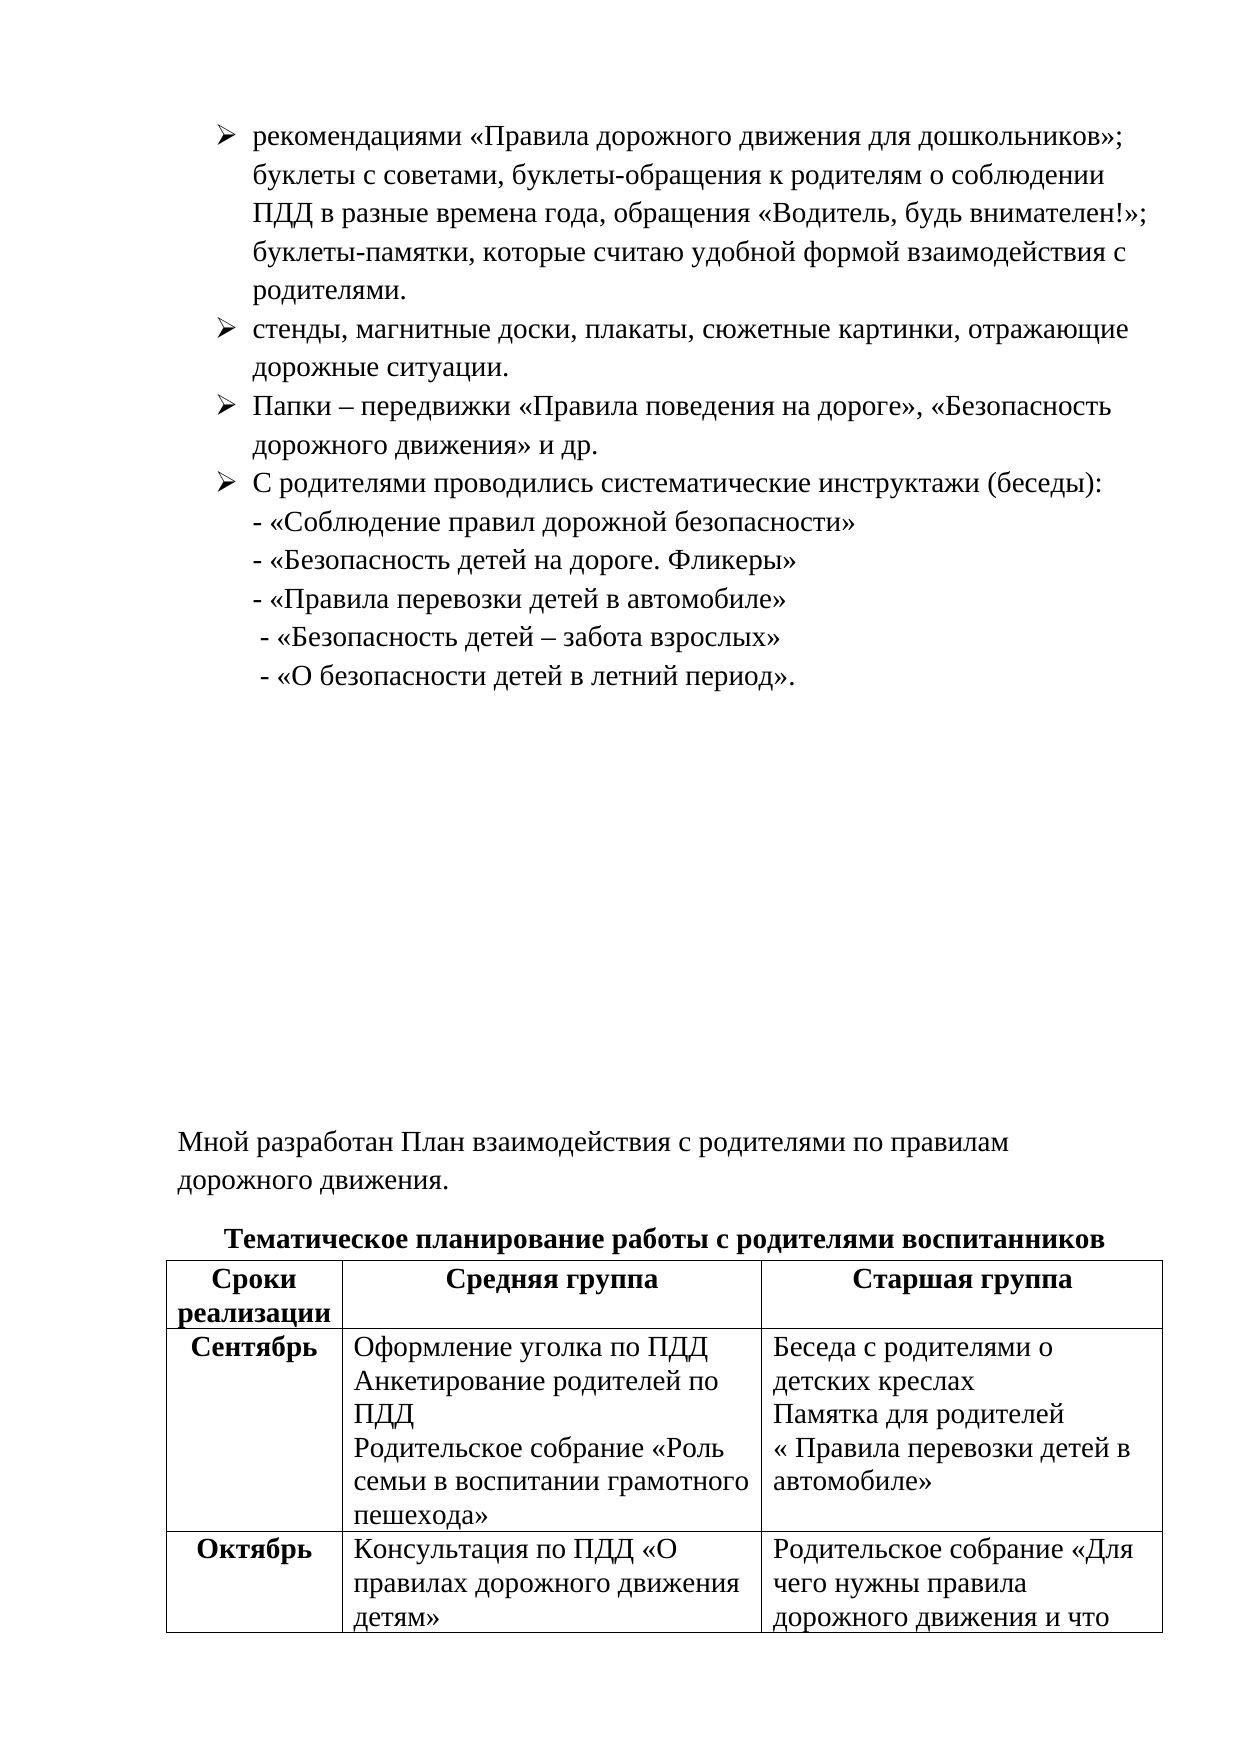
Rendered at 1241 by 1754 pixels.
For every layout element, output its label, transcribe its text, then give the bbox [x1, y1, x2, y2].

text Тематическое планирование работы с родителями воспитанников [177, 1222, 1152, 1255]
list - «Соблюдение правил дорожной безопасности» [252, 504, 1152, 537]
list С родителями проводились систематические инструктажи (беседы): [215, 465, 1152, 499]
list стенды, магнитные доски, плакаты, сюжетные картинки, отражающие дорожные ситуации. [215, 311, 1152, 383]
table_cell Беседа с родителями о детских креслах Памятка для родителей « Правила перевозки детей в автомобиле» [762, 1329, 1162, 1531]
list рекомендациями «Правила дорожного движения для дошкольников»; буклеты с советами, буклеты-обращения к родителям о соблюдении ПДД в разные времена года, обращения «Водитель, будь внимателен!»; буклеты-памятки, которые считаю удобной формой взаимодействия с родителями. [215, 118, 1152, 306]
list - «О безопасности детей в летний период». [252, 658, 1152, 692]
table_cell Сентябрь [167, 1329, 342, 1531]
list - «Безопасность детей – забота взрослых» [252, 619, 1152, 653]
table_cell Оформление уголка по ПДД Анкетирование родителей по ПДД Родительское собрание «Роль семьи в воспитании грамотного пешехода» [343, 1329, 761, 1531]
table_header Средняя группа [343, 1261, 761, 1328]
table_header Старшая группа [762, 1261, 1162, 1328]
list - «Правила перевозки детей в автомобиле» [252, 581, 1152, 614]
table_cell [762, 1532, 1162, 1632]
table_cell Октябрь [167, 1532, 342, 1632]
list Папки – передвижки «Правила поведения на дороге», «Безопасность дорожного движения» и др. [215, 388, 1152, 460]
list - «Безопасность детей на дороге. Фликеры» [252, 542, 1152, 576]
table_header Сроки реализации [167, 1261, 342, 1328]
text Мной разработан План взаимодействия с родителями по правилам дорожного движения. [177, 1124, 1152, 1196]
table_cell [343, 1532, 761, 1632]
